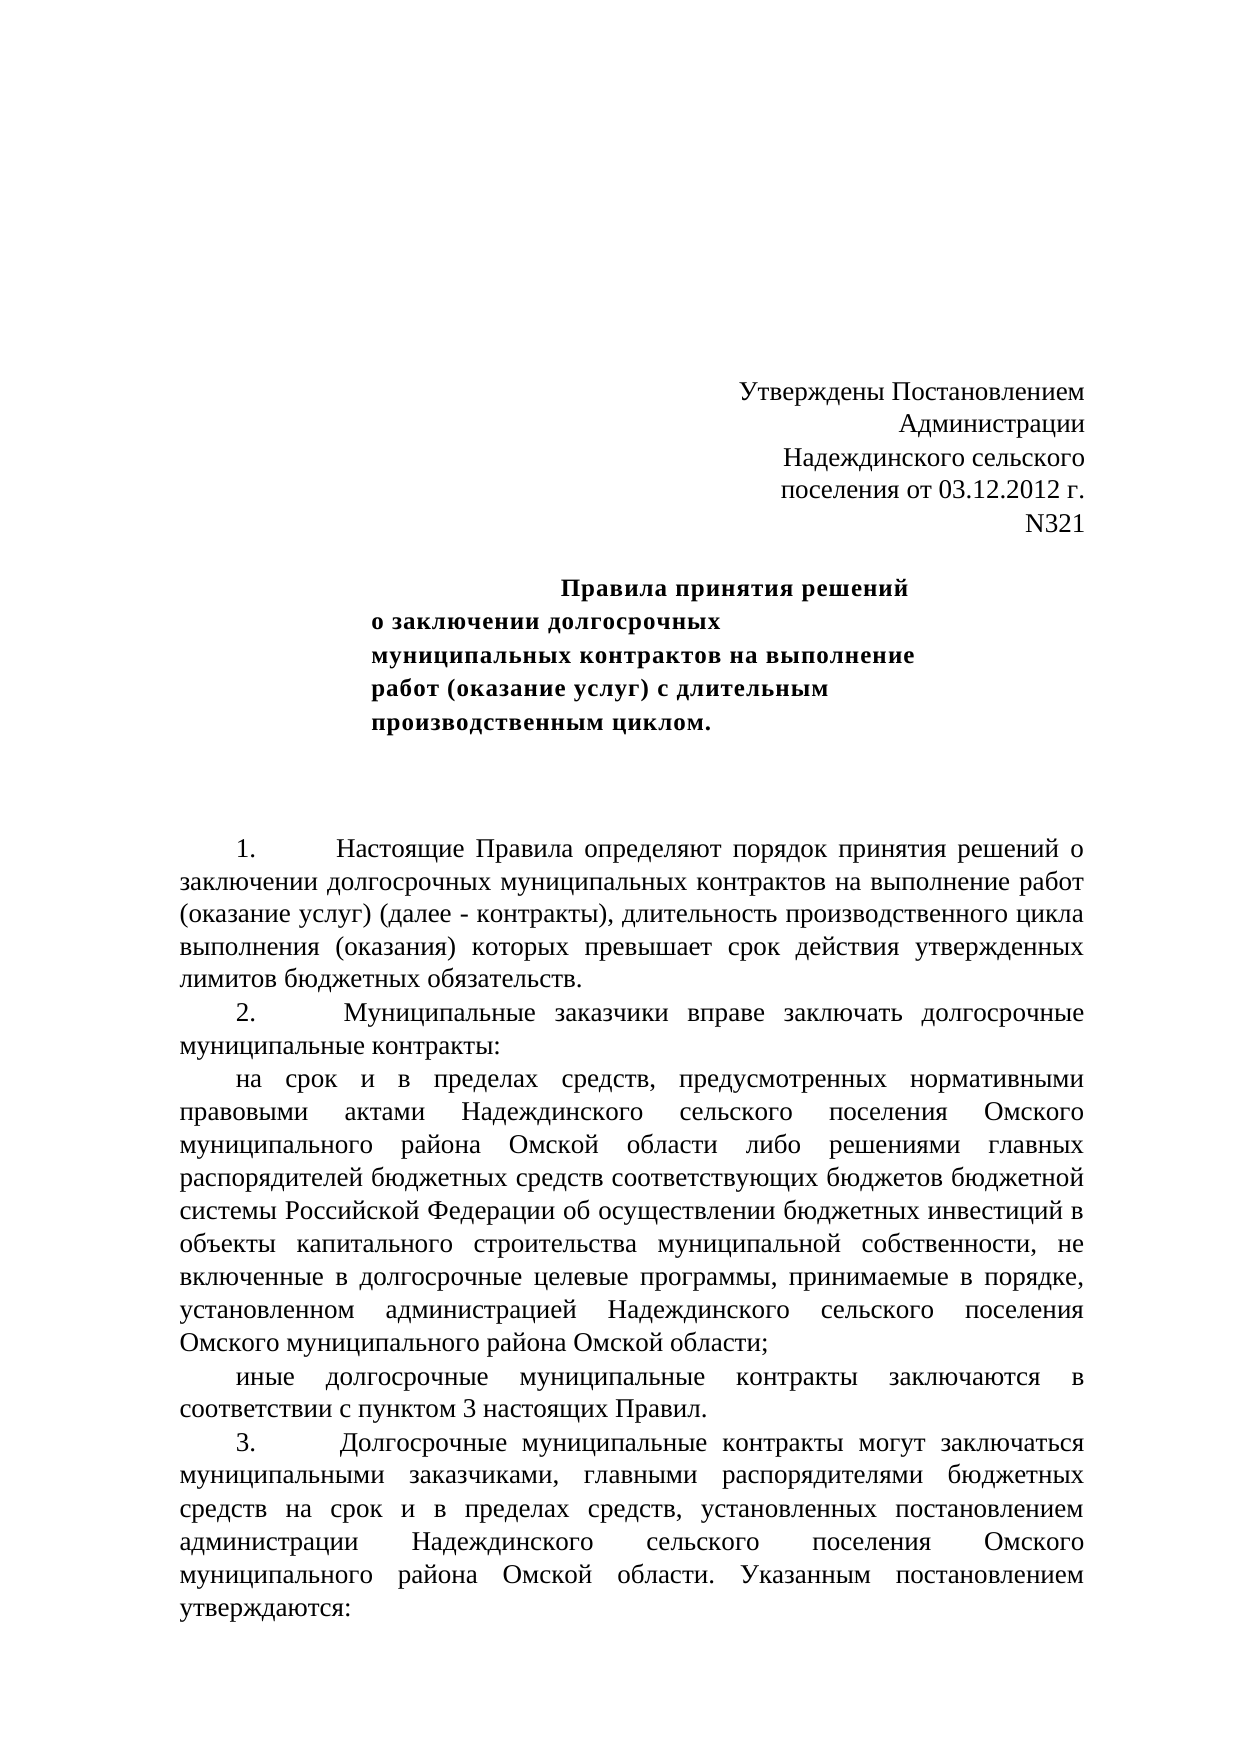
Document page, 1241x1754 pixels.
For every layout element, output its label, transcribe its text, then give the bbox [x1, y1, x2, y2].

list Настоящие Правила определяют порядок принятия решений о заключении долгосрочных муниципальных контрактов на выполнение работ (оказание услуг) (далее - контракты), длительность производственного цикла выполнения (оказания) которых превышает срок действия утвержденных лимитов бюджетных обязательств. [179, 832, 1085, 994]
list Муниципальные заказчики вправе заключать долгосрочные муниципальные контракты: [179, 994, 1085, 1061]
text Правила принятия решений о заключении долгосрочных муниципальных контрактов на выполнение работ (оказание услуг) с длительным производственным циклом. [371, 569, 927, 737]
text на срок и в пределах средств, предусмотренных нормативными правовыми актами Надеждинского сельского поселения Омского муниципального района Омской области либо решениями главных распорядителей бюджетных средств соответствующих бюджетов бюджетной системы Российской Федерации об осуществлении бюджетных инвестиций в объекты капитального строительства муниципальной собственности, не включенные в долгосрочные целевые программы, принимаемые в порядке, установленном администрацией Надеждинского сельского поселения Омского муниципального района Омской области; [179, 1061, 1085, 1358]
text Утверждены Постановлением Администрации Надеждинского сельского поселения от 03.12.2012 г. N321 [736, 373, 1085, 539]
text иные долгосрочные муниципальные контракты заключаются в соответствии с пунктом 3 настоящих Правил. [179, 1358, 1085, 1424]
list Долгосрочные муниципальные контракты могут заключаться муниципальными заказчиками, главными распорядителями бюджетных средств на срок и в пределах средств, установленных постановлением администрации Надеждинского сельского поселения Омского муниципального района Омской области. Указанным постановлением утверждаются: [179, 1424, 1085, 1623]
